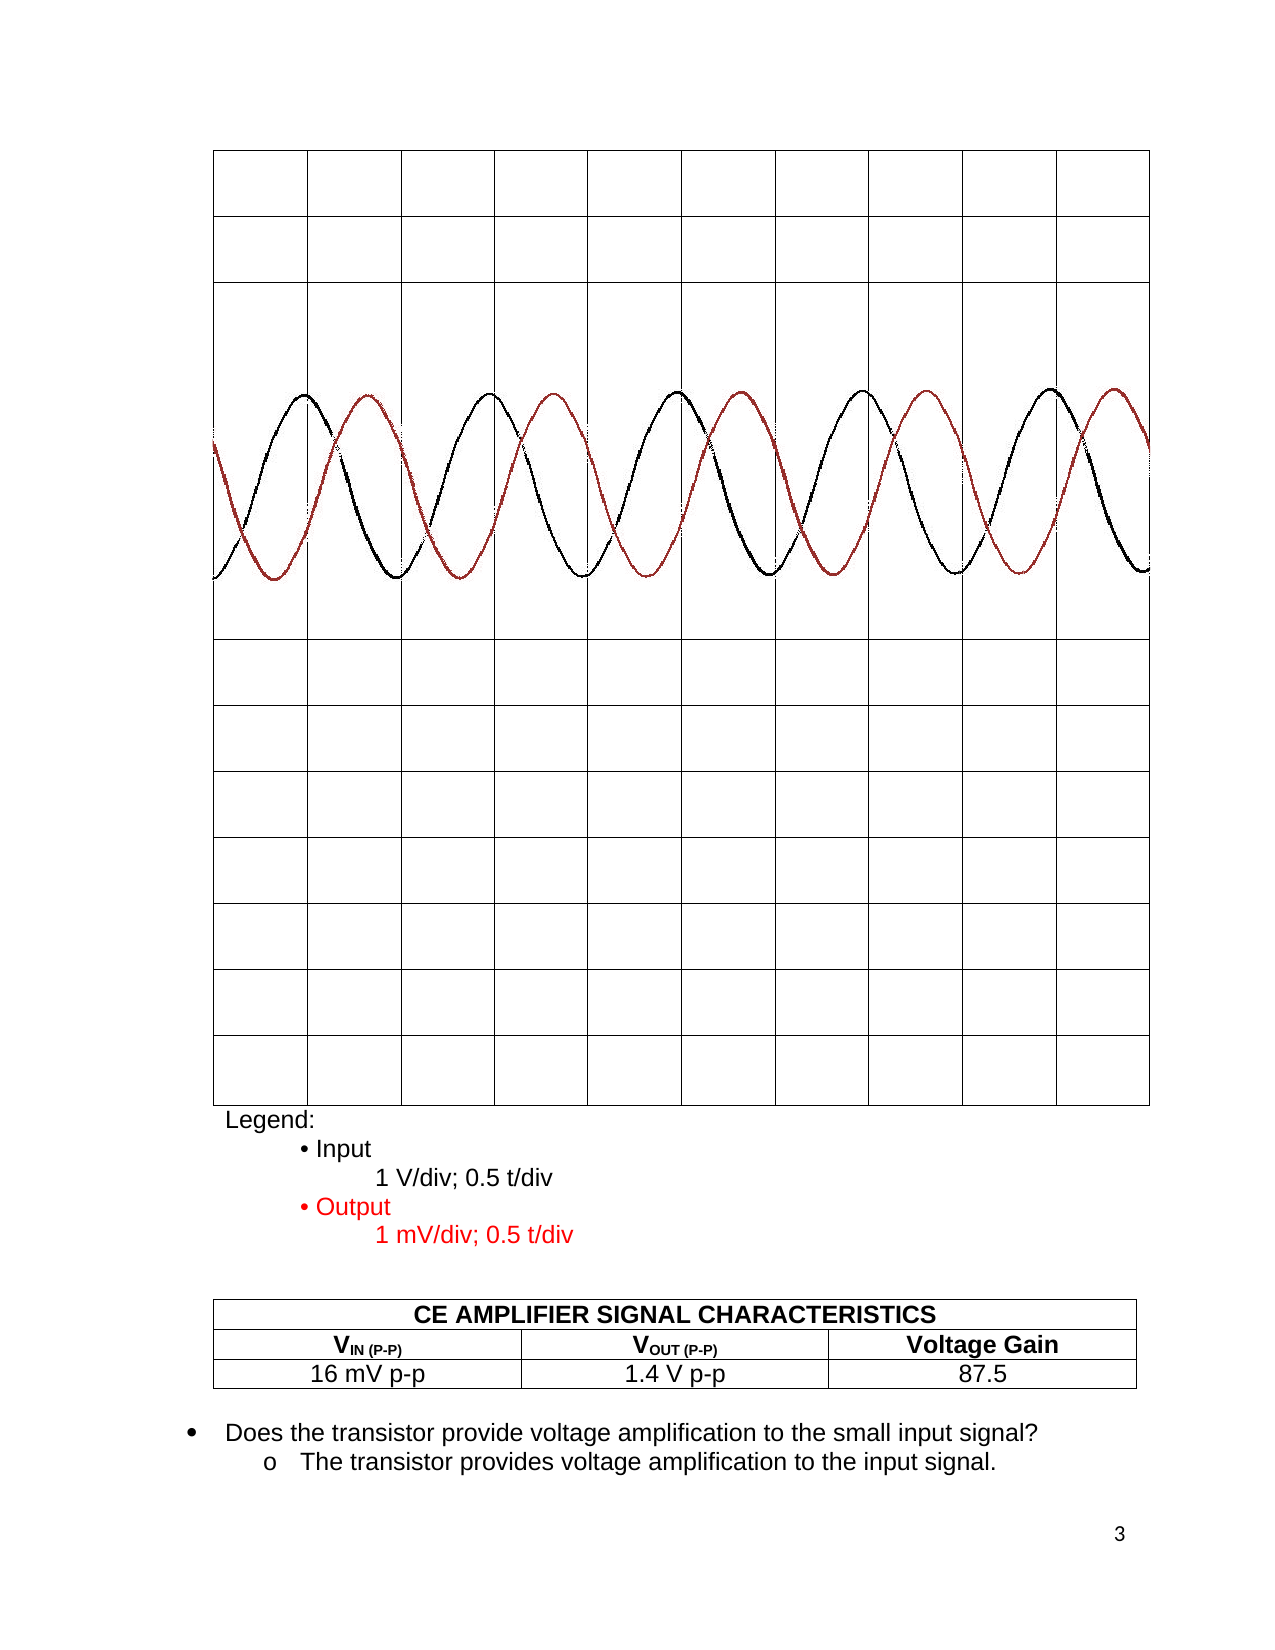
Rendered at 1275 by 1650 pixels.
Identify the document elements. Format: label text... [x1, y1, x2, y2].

table_cell [682, 634, 775, 638]
table_cell [963, 904, 1056, 969]
table_header [588, 151, 681, 216]
table_header CE AMPLIFIER SIGNAL CHARACTERISTICS [214, 1300, 1136, 1329]
table_cell [588, 283, 681, 333]
table_cell [963, 838, 1056, 903]
table_cell [495, 838, 587, 903]
table_cell [869, 838, 962, 903]
table_cell [869, 217, 962, 282]
table_header [1057, 151, 1149, 216]
table_cell [963, 640, 1056, 704]
table_cell [963, 1036, 1056, 1104]
table_cell [402, 904, 494, 969]
table_cell [1057, 838, 1149, 903]
table_cell [963, 217, 1056, 282]
table_cell [1057, 283, 1149, 330]
table_cell [682, 904, 775, 969]
table_cell [869, 634, 962, 638]
table_cell 1.4 V p-p [522, 1360, 828, 1388]
table_cell [963, 706, 1056, 771]
table_cell [495, 904, 587, 969]
table_cell [776, 706, 868, 771]
table_cell [308, 838, 401, 903]
table_header [776, 151, 868, 216]
picture [586, 333, 650, 337]
table_cell [682, 772, 775, 837]
table_cell [682, 283, 775, 333]
table_header [963, 151, 1056, 216]
table_cell [682, 1036, 775, 1104]
table_cell [588, 904, 681, 969]
table_cell [402, 838, 494, 903]
table_cell [963, 970, 1056, 1035]
list The transistor provides voltage amplification to the input signal. [262, 1447, 1125, 1478]
table_header [495, 151, 587, 216]
table_cell [214, 217, 307, 282]
table_cell [776, 634, 868, 638]
table_cell [1057, 772, 1149, 837]
table_cell [402, 217, 494, 282]
list 1 mV/div; 0.5 t/div [225, 1221, 1125, 1249]
table_cell [588, 970, 681, 1035]
table_cell [495, 706, 587, 771]
table_cell [308, 1036, 401, 1104]
table_cell [682, 970, 775, 1035]
table_cell [869, 904, 962, 969]
table_header [308, 151, 401, 216]
table_cell [214, 283, 307, 337]
table_cell [588, 1036, 681, 1104]
table_cell [776, 970, 868, 1035]
table_cell [308, 904, 401, 969]
table_cell [402, 706, 494, 771]
table_cell [776, 283, 868, 333]
list Legend: [225, 1106, 1125, 1134]
table_cell [495, 970, 587, 1035]
table_cell [869, 283, 962, 333]
table_cell [776, 772, 868, 837]
table_cell [588, 217, 681, 282]
table_cell [869, 640, 962, 704]
table_cell [214, 838, 307, 903]
table_cell [682, 217, 775, 282]
table_cell [682, 640, 775, 704]
table_cell [588, 838, 681, 903]
table_cell [869, 970, 962, 1035]
list Does the transistor provide voltage amplification to the small input signal? [187, 1418, 1125, 1447]
table_cell [1057, 640, 1149, 704]
table_cell 16 mV p-p [214, 1360, 521, 1388]
table_cell [402, 772, 494, 837]
table_cell [588, 772, 681, 837]
list 1 V/div; 0.5 t/div [225, 1163, 1125, 1192]
table_cell VOUT (P-P) [522, 1330, 828, 1358]
table_cell [214, 970, 307, 1035]
table_cell Voltage Gain [829, 1330, 1136, 1358]
list • Output [225, 1192, 1125, 1221]
table_cell [214, 1036, 307, 1104]
table_cell [1057, 1036, 1149, 1104]
table_cell [402, 1036, 494, 1104]
table_cell [1057, 217, 1149, 282]
table_cell [402, 970, 494, 1035]
table_cell [963, 283, 1056, 330]
table_header [682, 151, 775, 216]
table_cell [308, 772, 401, 837]
table_cell [776, 1036, 868, 1104]
table_header [869, 151, 962, 216]
table_cell [963, 631, 1056, 638]
table_cell [869, 706, 962, 771]
table_cell [495, 640, 587, 704]
table_cell [682, 706, 775, 771]
table_cell [495, 1036, 587, 1104]
table_cell 87.5 [829, 1360, 1136, 1388]
list • Input [225, 1134, 1125, 1163]
table_cell [1057, 904, 1149, 969]
table_cell [308, 640, 401, 704]
table_cell [1057, 706, 1149, 771]
table_cell [214, 904, 307, 969]
table_cell [495, 772, 587, 837]
table_cell [402, 283, 494, 337]
table_cell [214, 640, 307, 704]
table_cell [1057, 631, 1149, 638]
table_cell [308, 706, 401, 771]
table_cell [214, 706, 307, 771]
table_cell [776, 217, 868, 282]
table_cell [776, 838, 868, 903]
table_cell VIN (P-P) [214, 1330, 521, 1358]
table_cell [495, 283, 587, 337]
table_cell [588, 640, 681, 704]
table_cell [308, 970, 401, 1035]
table_cell [214, 772, 307, 837]
table_cell [869, 772, 962, 837]
table_cell [308, 283, 401, 337]
table_cell [963, 772, 1056, 837]
table_cell [869, 1036, 962, 1104]
table_cell [308, 217, 401, 282]
table_cell [776, 640, 868, 704]
table_header [402, 151, 494, 216]
table_cell [588, 634, 681, 638]
table_cell [588, 706, 681, 771]
table_cell [495, 217, 587, 282]
table_header [214, 151, 307, 216]
table_cell [776, 904, 868, 969]
table_cell [1057, 970, 1149, 1035]
table_cell [402, 640, 494, 704]
table_cell [682, 838, 775, 903]
